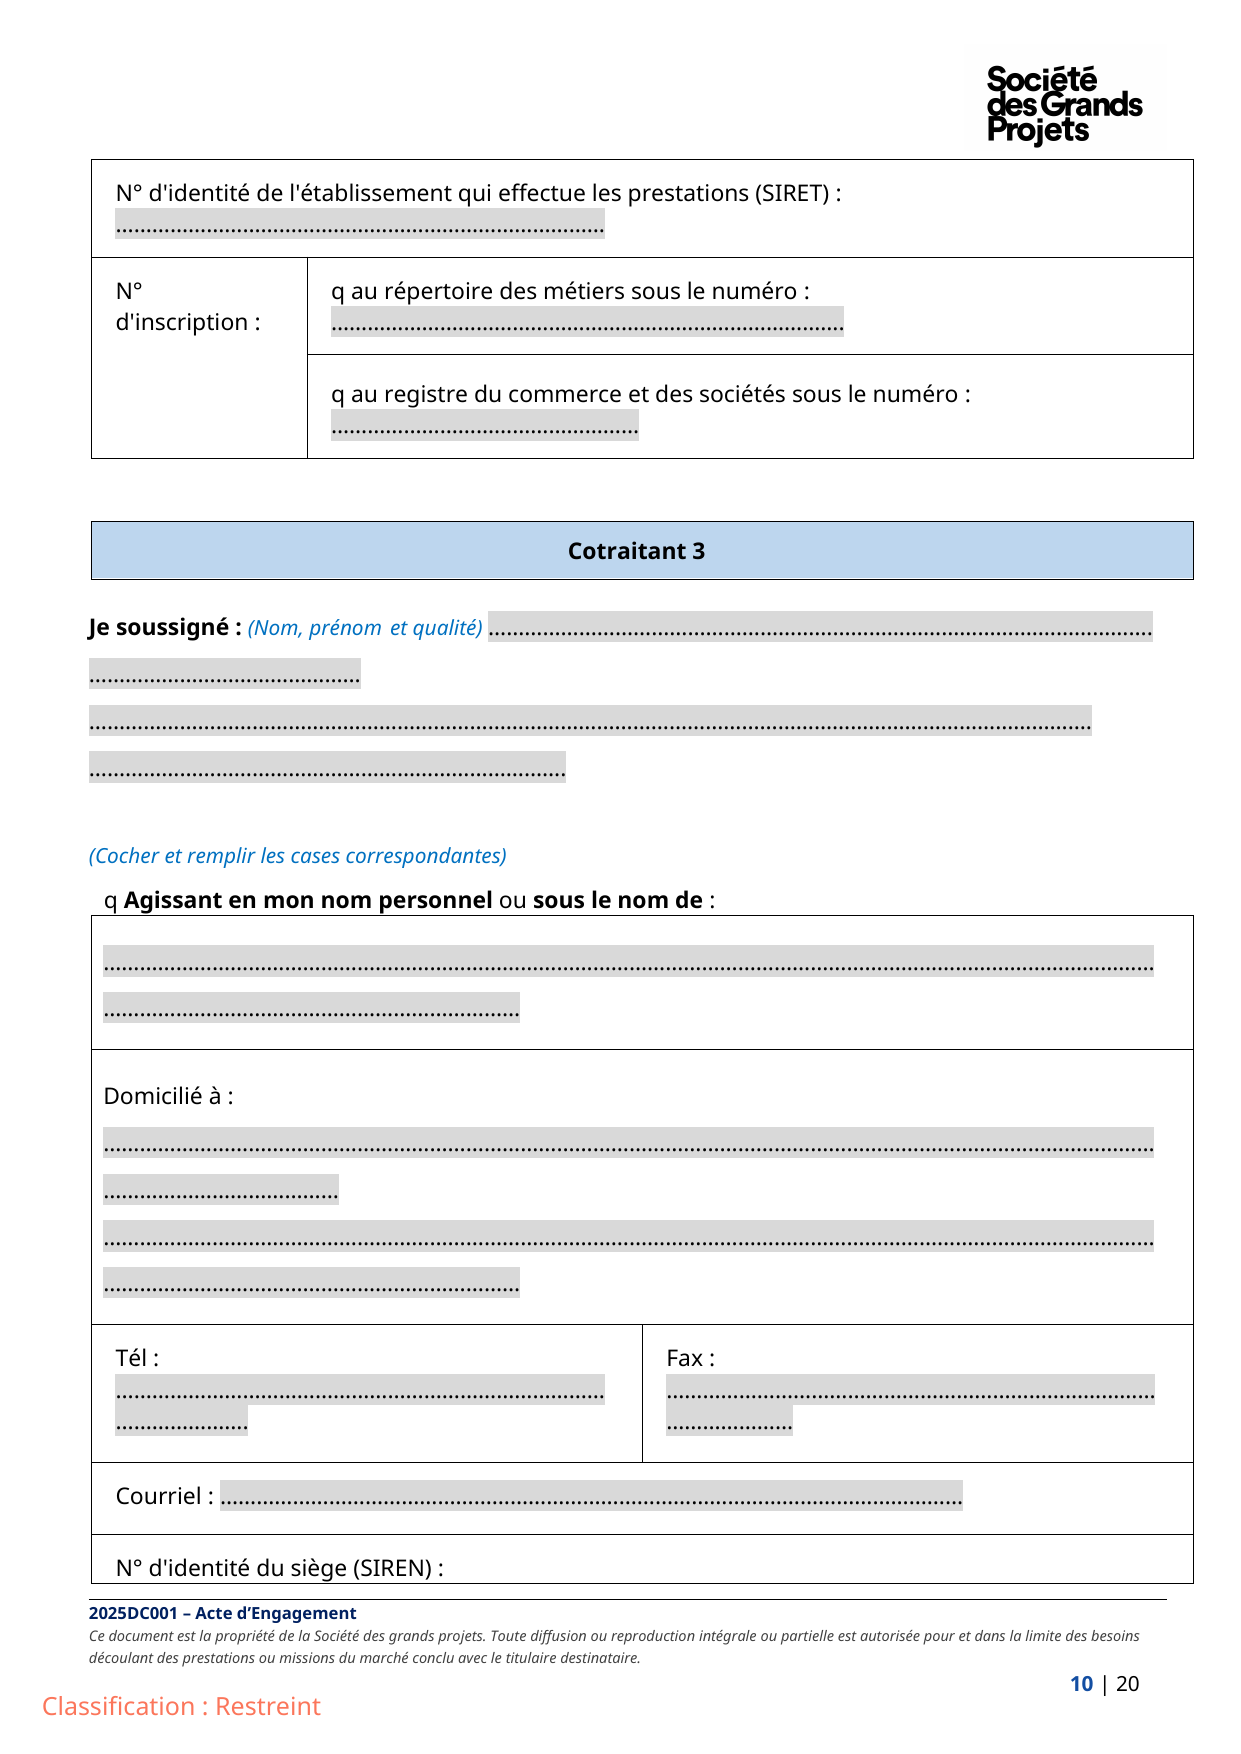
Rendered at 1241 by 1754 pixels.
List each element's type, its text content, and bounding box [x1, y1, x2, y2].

text (Cocher et remplir les cases correspondantes) [89, 841, 1155, 869]
table_cell q au registre du commerce et des sociétés sous le numéro : …………………………………………… [308, 355, 1193, 458]
table_cell q au répertoire des métiers sous le numéro : …………………………………………………………………………. [308, 258, 1193, 354]
table_cell Domicilié à : …………………………………………………………………………………………………………………………………………………………………………………………… ……………………………………………………………………………………………………………………………………………………………………………………………………………………… [92, 1050, 1193, 1324]
text q Agissant en mon nom personnel ou sous le nom de : [103, 883, 1155, 915]
text ………………………………………………………………………………………………………………………………………………….……………………………………………………………………. [89, 704, 1155, 783]
table_cell Fax : ………………………………………………………………………………………… [643, 1325, 1193, 1462]
table_header Cotraitant 3 [92, 522, 1193, 578]
table_cell Courriel : …………………………………………………………………………………………………………… [92, 1463, 1193, 1534]
picture [964, 44, 1167, 151]
table_cell N° d'identité de l'établissement qui effectue les prestations (SIRET) : ……………………………………………………………………… [92, 160, 1193, 257]
table_header ……………………………………………………………………………………………………………………………………………………………………………………………………………………… [92, 916, 1193, 1049]
table_cell Tél : …………………………………………………………………………………………. [92, 1325, 642, 1462]
table_cell N° d'inscription : [92, 258, 307, 458]
text Je soussigné : (Nom, prénom et qualité) …………………………………………………………………………….………………….……………………………………… [89, 611, 1155, 689]
table_cell N° d'identité du siège (SIREN) : …………………………………………………………………………………………………………………………………………………. [92, 1535, 1193, 1583]
